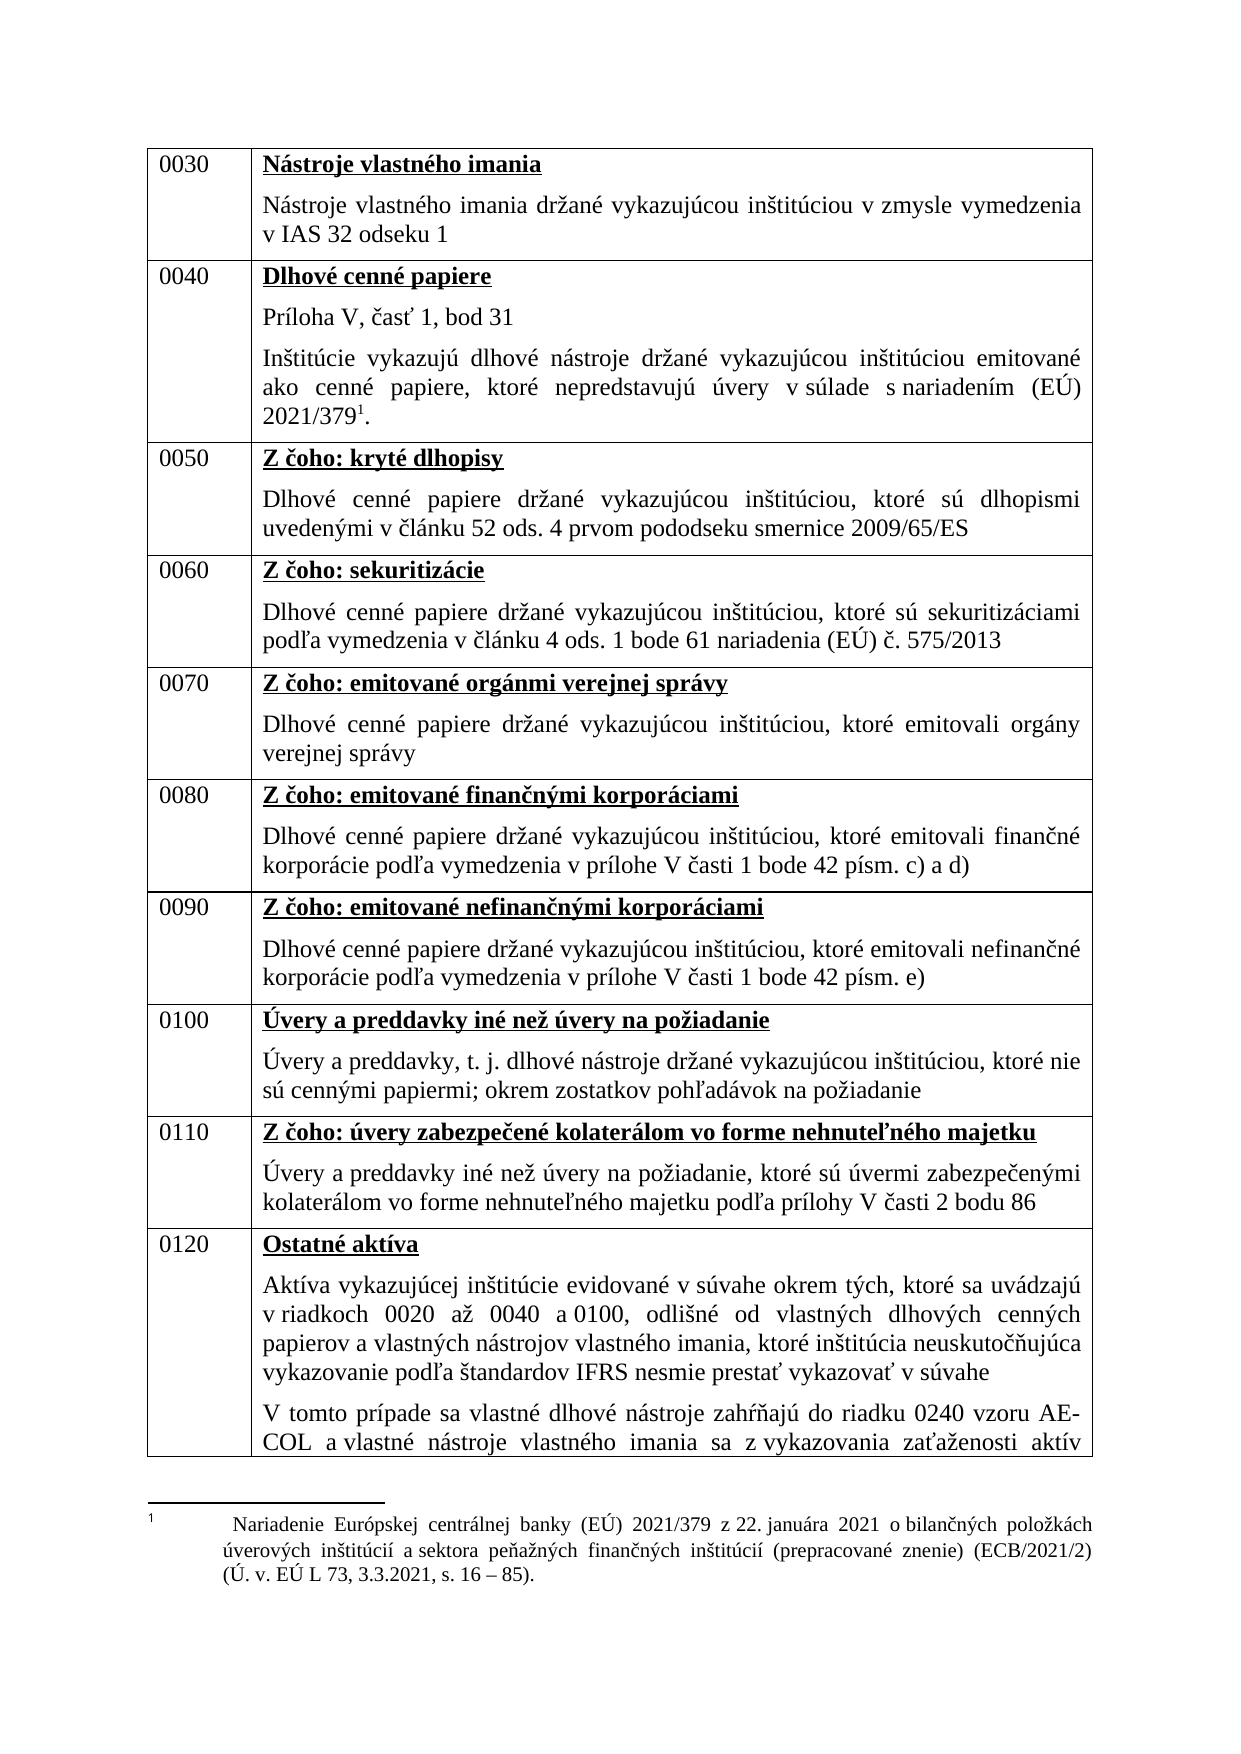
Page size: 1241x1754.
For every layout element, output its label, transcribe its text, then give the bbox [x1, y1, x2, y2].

table_cell Dlhové cenné papiere Príloha V, časť 1, bod 31 Inštitúcie vykazujú dlhové nástroje držané vykazujúcou inštitúciou emitované ako cenné papiere, ktoré nepredstavujú úvery v súlade s nariadením (EÚ) 2021/379. [252, 261, 1092, 442]
table_cell 0080 [148, 780, 251, 891]
table_cell Z čoho: emitované finančnými korporáciami Dlhové cenné papiere držané vykazujúcou inštitúciou, ktoré emitovali finančné korporácie podľa vymedzenia v prílohe V časti 1 bode 42 písm. c) a d) [252, 780, 1092, 891]
table_cell Z čoho: emitované orgánmi verejnej správy Dlhové cenné papiere držané vykazujúcou inštitúciou, ktoré emitovali orgány verejnej správy [252, 668, 1092, 779]
table_cell 0060 [148, 556, 251, 667]
table_cell 0050 [148, 443, 251, 554]
table_cell Z čoho: sekuritizácie Dlhové cenné papiere držané vykazujúcou inštitúciou, ktoré sú sekuritizáciami podľa vymedzenia v článku 4 ods. 1 bode 61 nariadenia (EÚ) č. 575/2013 [252, 556, 1092, 667]
table_cell Z čoho: úvery zabezpečené kolaterálom vo forme nehnuteľného majetku Úvery a preddavky iné než úvery na požiadanie, ktoré sú úvermi zabezpečenými kolaterálom vo forme nehnuteľného majetku podľa prílohy V časti 2 bodu 86 [252, 1117, 1092, 1228]
table_cell 0040 [148, 261, 251, 442]
table_cell 0110 [148, 1117, 251, 1228]
table_cell 0030 [148, 149, 251, 260]
table_cell 0120 [148, 1229, 251, 1456]
table_cell Z čoho: kryté dlhopisy Dlhové cenné papiere držané vykazujúcou inštitúciou, ktoré sú dlhopismi uvedenými v článku 52 ods. 4 prvom pododseku smernice 2009/65/ES [252, 443, 1092, 554]
table_cell Úvery a preddavky iné než úvery na požiadanie Úvery a preddavky, t. j. dlhové nástroje držané vykazujúcou inštitúciou, ktoré nie sú cennými papiermi; okrem zostatkov pohľadávok na požiadanie [252, 1005, 1092, 1116]
table_cell 0070 [148, 668, 251, 779]
table_cell 0100 [148, 1005, 251, 1116]
table_cell 0090 [148, 893, 251, 1004]
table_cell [252, 1229, 1092, 1456]
table_cell Nástroje vlastného imania Nástroje vlastného imania držané vykazujúcou inštitúciou v zmysle vymedzenia v IAS 32 odseku 1 [252, 149, 1092, 260]
table_cell Z čoho: emitované nefinančnými korporáciami Dlhové cenné papiere držané vykazujúcou inštitúciou, ktoré emitovali nefinančné korporácie podľa vymedzenia v prílohe V časti 1 bode 42 písm. e) [252, 893, 1092, 1004]
